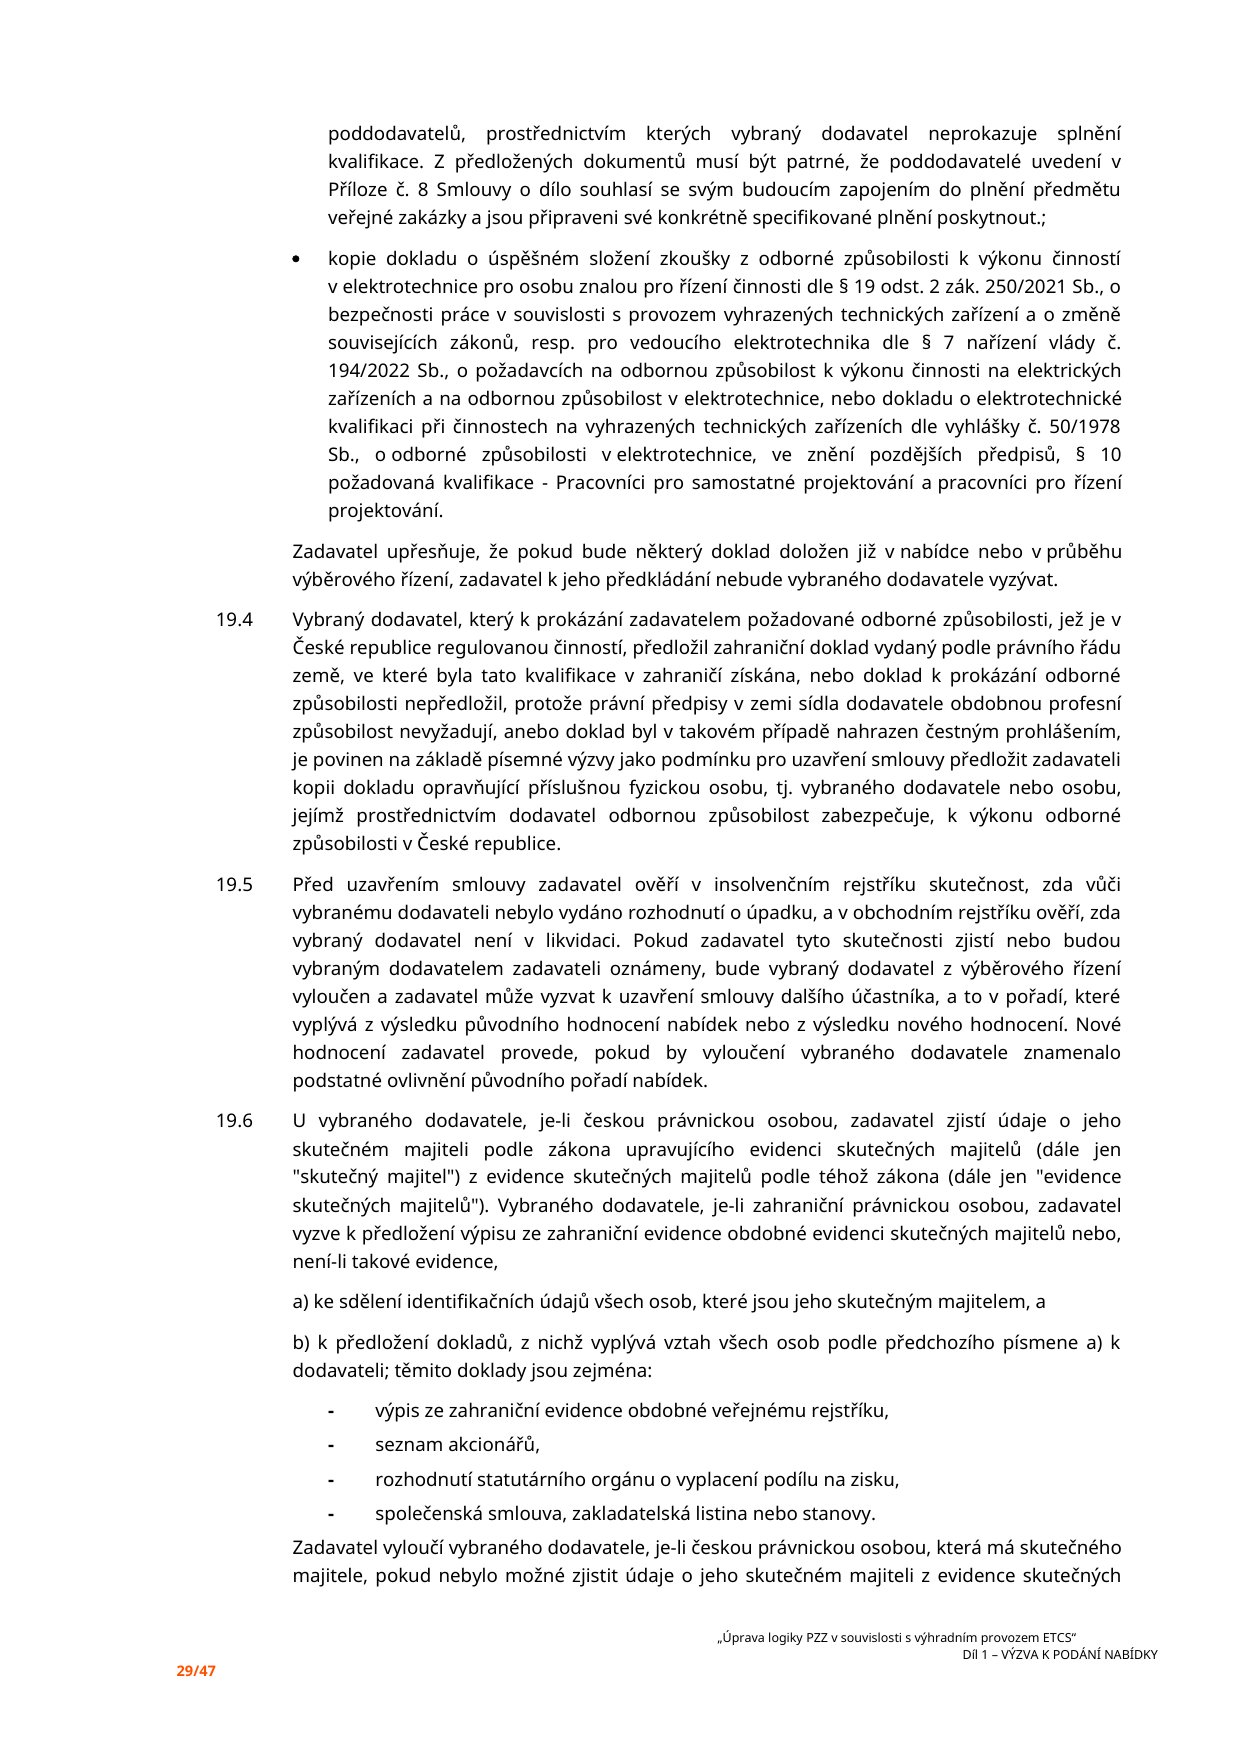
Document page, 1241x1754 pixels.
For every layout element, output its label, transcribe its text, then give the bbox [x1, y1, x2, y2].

text a) ke sdělení identifikačních údajů všech osob, které jsou jeho skutečným majitelem, a [292, 1288, 1122, 1314]
text výpis ze zahraniční evidence obdobné veřejnému rejstříku, [328, 1397, 1122, 1423]
text rozhodnutí statutárního orgánu o vyplacení podílu na zisku, [328, 1466, 1122, 1492]
text Vybraný dodavatel, který k prokázání zadavatelem požadované odborné způsobilosti, jež je v České republice regulovanou činností, předložil zahraniční doklad vydaný podle právního řádu země, ve které byla tato kvalifikace v zahraničí získána, nebo doklad k prokázání odborné způsobilosti nepředložil, protože právní předpisy v zemi sídla dodavatele obdobnou profesní způsobilost nevyžadují, anebo doklad byl v takovém případě nahrazen čestným prohlášením, je povinen na základě písemné výzvy jako podmínku pro uzavření smlouvy předložit zadavateli kopii dokladu opravňující příslušnou fyzickou osobu, tj. vybraného dodavatele nebo osobu, jejímž prostřednictvím dodavatel odbornou způsobilost zabezpečuje, k výkonu odborné způsobilosti v České republice. [216, 606, 1122, 856]
text Zadavatel upřesňuje, že pokud bude některý doklad doložen již v nabídce nebo v průběhu výběrového řízení, zadavatel k jeho předkládání nebude vybraného dodavatele vyzývat. [292, 538, 1122, 591]
text U vybraného dodavatele, je-li českou právnickou osobou, zadavatel zjistí údaje o jeho skutečném majiteli podle zákona upravujícího evidenci skutečných majitelů (dále jen "skutečný majitel") z evidence skutečných majitelů podle téhož zákona (dále jen "evidence skutečných majitelů"). Vybraného dodavatele, je-li zahraniční právnickou osobou, zadavatel vyzve k předložení výpisu ze zahraniční evidence obdobné evidenci skutečných majitelů nebo, není-li takové evidence, [216, 1108, 1122, 1273]
text b) k předložení dokladů, z nichž vyplývá vztah všech osob podle předchozího písmene a) k dodavateli; těmito doklady jsou zejména: [292, 1329, 1122, 1382]
text seznam akcionářů, [328, 1432, 1122, 1457]
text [292, 1534, 1122, 1588]
text kopie dokladu o úspěšném složení zkoušky z odborné způsobilosti k výkonu činností v elektrotechnice pro osobu znalou pro řízení činnosti dle § 19 odst. 2 zák. 250/2021 Sb., o bezpečnosti práce v souvislosti s provozem vyhrazených technických zařízení a o změně souvisejících zákonů, resp. pro vedoucího elektrotechnika dle § 7 nařízení vlády č. 194/2022 Sb., o požadavcích na odbornou způsobilost k výkonu činnosti na elektrických zařízeních a na odbornou způsobilost v elektrotechnice, nebo dokladu o elektrotechnické kvalifikaci při činnostech na vyhrazených technických zařízeních dle vyhlášky č. 50/1978 Sb., o odborné způsobilosti v elektrotechnice, ve znění pozdějších předpisů, § 10 požadovaná kvalifikace - Pracovníci pro samostatné projektování a pracovníci pro řízení projektování. [292, 245, 1122, 523]
text společenská smlouva, zakladatelská listina nebo stanovy. [328, 1500, 1122, 1526]
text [292, 121, 1122, 230]
text Před uzavřením smlouvy zadavatel ověří v insolvenčním rejstříku skutečnost, zda vůči vybranému dodavateli nebylo vydáno rozhodnutí o úpadku, a v obchodním rejstříku ověří, zda vybraný dodavatel není v likvidaci. Pokud zadavatel tyto skutečnosti zjistí nebo budou vybraným dodavatelem zadavateli oznámeny, bude vybraný dodavatel z výběrového řízení vyloučen a zadavatel může vyzvat k uzavření smlouvy dalšího účastníka, a to v pořadí, které vyplývá z výsledku původního hodnocení nabídek nebo z výsledku nového hodnocení. Nové hodnocení zadavatel provede, pokud by vyloučení vybraného dodavatele znamenalo podstatné ovlivnění původního pořadí nabídek. [216, 871, 1122, 1093]
